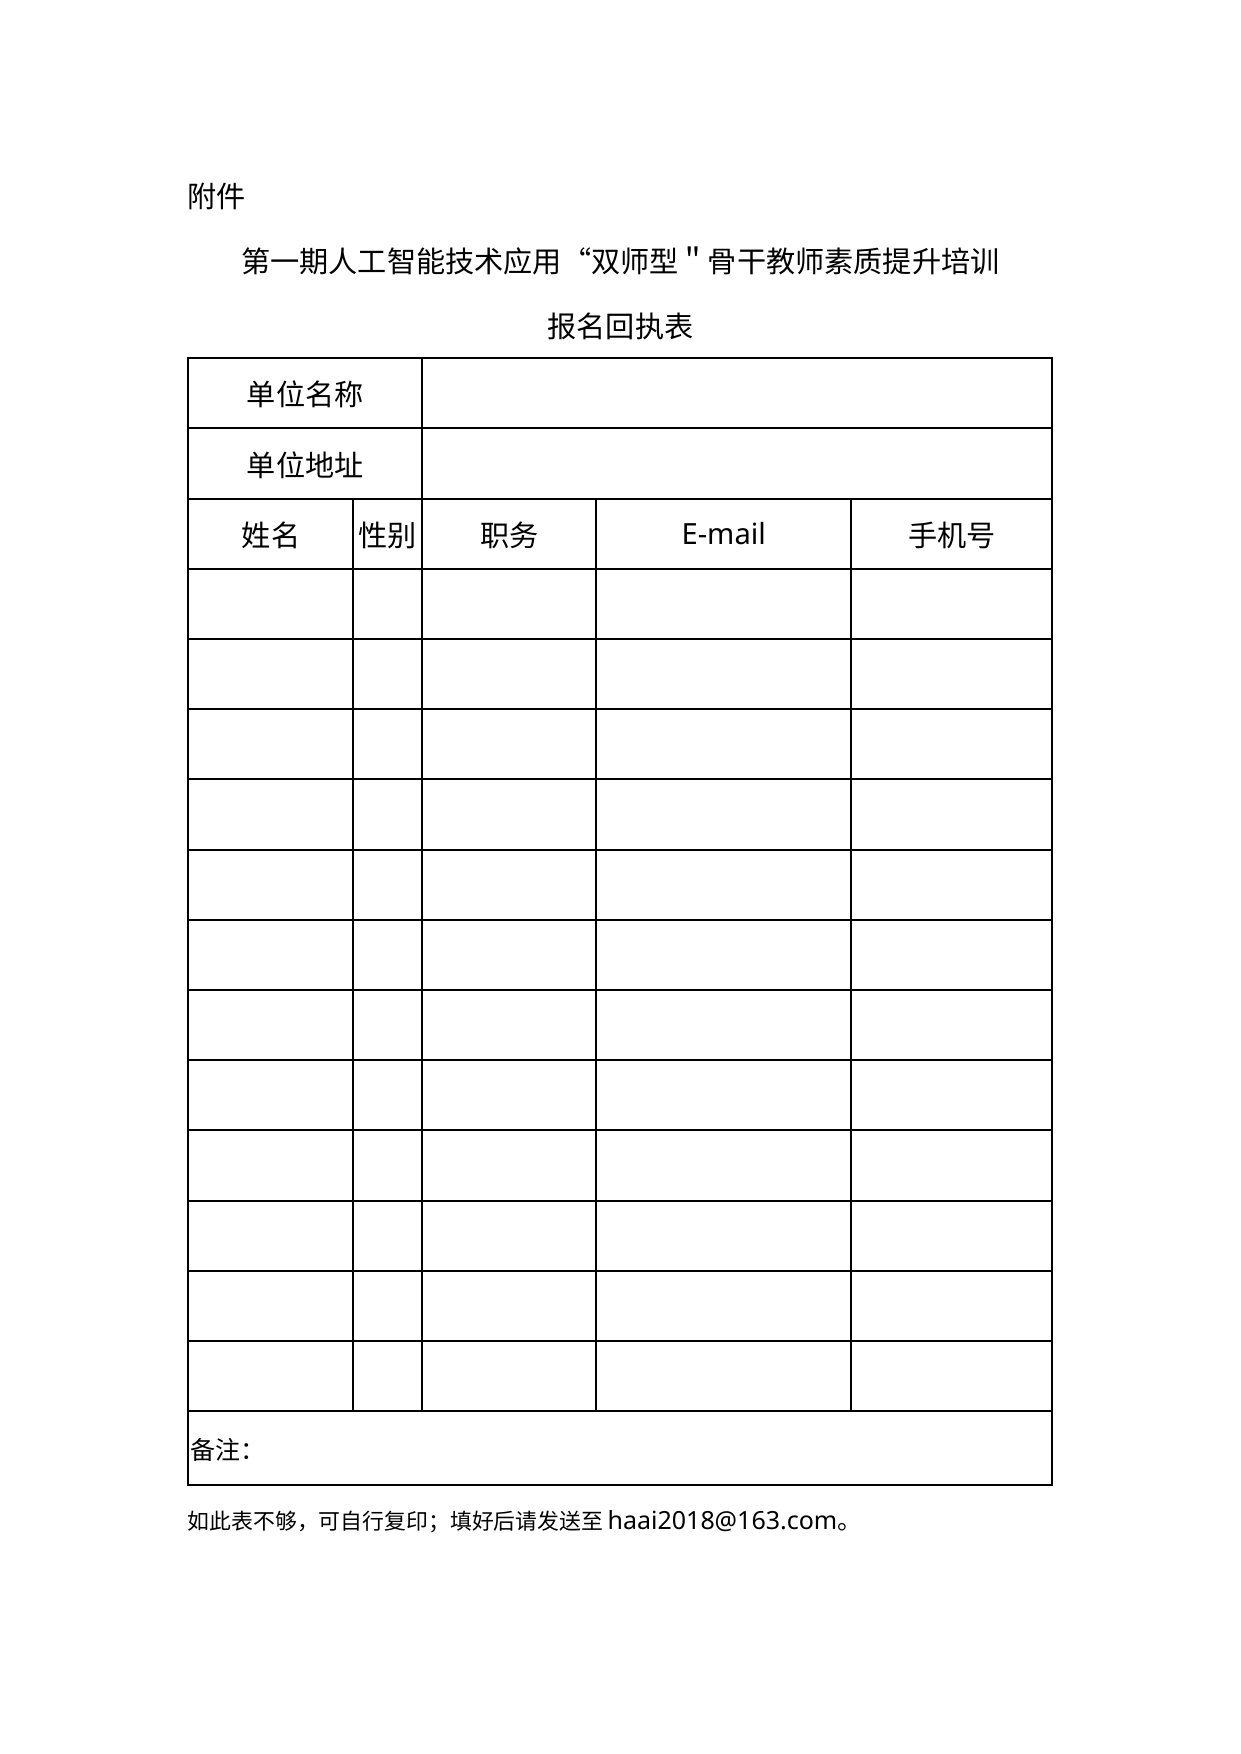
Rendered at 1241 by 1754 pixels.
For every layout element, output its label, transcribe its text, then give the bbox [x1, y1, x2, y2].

table_cell [423, 1272, 595, 1340]
table_cell [852, 1272, 1051, 1340]
table_cell [354, 1202, 421, 1270]
table_cell [597, 1342, 850, 1410]
table_cell [597, 1202, 850, 1270]
table_cell [852, 780, 1051, 848]
table_cell 职务 [423, 500, 595, 568]
table_cell [852, 1342, 1051, 1410]
table_cell [852, 1131, 1051, 1199]
table_cell [189, 1272, 352, 1340]
table_cell [597, 710, 850, 778]
table_cell [189, 1061, 352, 1129]
table_cell [189, 640, 352, 708]
table_cell [852, 921, 1051, 989]
table_cell [423, 991, 595, 1059]
table_cell [597, 1131, 850, 1199]
table_cell [354, 1272, 421, 1340]
table_cell E-mail [597, 500, 850, 568]
table_cell [189, 991, 352, 1059]
table_cell [852, 640, 1051, 708]
table_cell [423, 710, 595, 778]
table_cell [354, 1342, 421, 1410]
table_cell [423, 429, 1051, 497]
table_cell [189, 710, 352, 778]
table_cell [189, 780, 352, 848]
table_cell [852, 570, 1051, 638]
text 报名回执表 [187, 292, 1053, 357]
table_cell [597, 780, 850, 848]
table_cell 姓名 [189, 500, 352, 568]
table_cell [597, 1061, 850, 1129]
table_header [423, 359, 1051, 427]
table_cell [423, 1061, 595, 1129]
table_cell [423, 921, 595, 989]
table_cell [354, 1061, 421, 1129]
table_cell [597, 991, 850, 1059]
table_cell [189, 851, 352, 919]
table_cell [423, 1131, 595, 1199]
table_cell [852, 1202, 1051, 1270]
table_cell [189, 921, 352, 989]
table_cell [852, 851, 1051, 919]
table_cell [354, 1131, 421, 1199]
table_cell [597, 640, 850, 708]
table_cell [189, 1131, 352, 1199]
table_cell [423, 570, 595, 638]
table_cell [189, 1202, 352, 1270]
table_cell [852, 1061, 1051, 1129]
table_cell 备注： [189, 1412, 1051, 1484]
table_cell [189, 570, 352, 638]
table_cell 手机号 [852, 500, 1051, 568]
table_cell [354, 780, 421, 848]
table_cell [354, 991, 421, 1059]
table_cell [354, 640, 421, 708]
table_cell [423, 851, 595, 919]
table_cell [597, 921, 850, 989]
table_cell [852, 991, 1051, 1059]
text 如此表不够，可自行复印；填好后请发送至haai2018@163.com。 [187, 1486, 1053, 1551]
table_cell [852, 710, 1051, 778]
table_cell 性别 [354, 500, 421, 568]
table_cell [423, 780, 595, 848]
table_cell [597, 1272, 850, 1340]
table_cell [423, 640, 595, 708]
table_cell [354, 710, 421, 778]
table_cell [597, 570, 850, 638]
table_header 单位名称 [189, 359, 421, 427]
text 附件 [187, 162, 1053, 227]
table_cell 单位地址 [189, 429, 421, 497]
table_cell [189, 1342, 352, 1410]
table_cell [354, 921, 421, 989]
table_cell [423, 1202, 595, 1270]
text 第一期人工智能技术应用“双师型＂骨干教师素质提升培训 [187, 227, 1053, 292]
table_cell [597, 851, 850, 919]
table_cell [354, 570, 421, 638]
table_cell [354, 851, 421, 919]
table_cell [423, 1342, 595, 1410]
